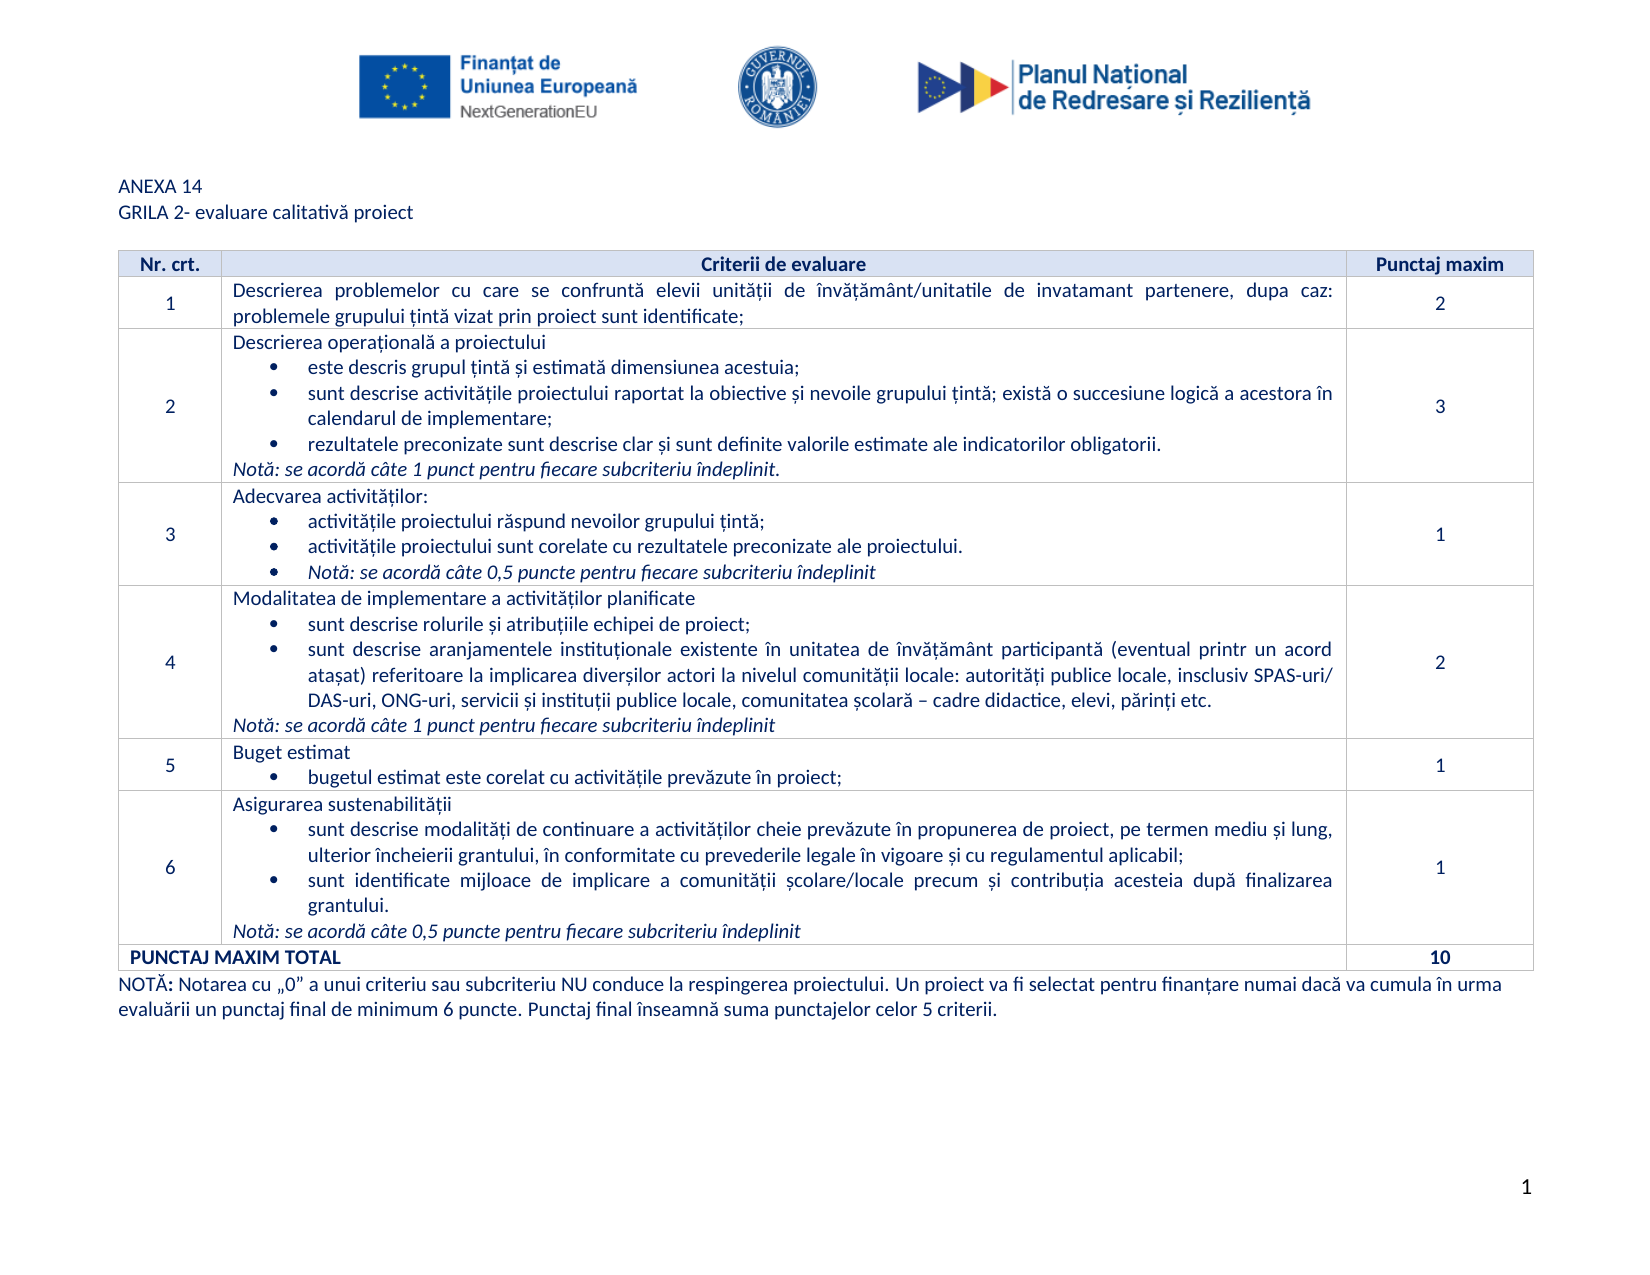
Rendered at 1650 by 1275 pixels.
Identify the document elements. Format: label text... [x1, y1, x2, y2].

table_cell 2 [1347, 586, 1533, 738]
table_cell 1 [1347, 483, 1533, 584]
table_header Punctaj maxim [1347, 251, 1533, 276]
text GRILA 2- evaluare calitativă proiect [118, 199, 1532, 224]
table_cell 6 [119, 791, 221, 943]
table_cell 1 [1347, 739, 1533, 790]
table_header Criterii de evaluare [222, 251, 1346, 276]
text NOTĂ: Notarea cu „0” a unui criteriu sau subcriteriu NU conduce la respingerea proiectului. Un proiect va fi selectat pentru finanțare numai dacă va cumula în urma evaluării un punctaj final de minimum 6 puncte. Punctaj final înseamnă suma punctajelor celor 5 criterii. [118, 971, 1532, 1022]
table_cell 3 [1347, 329, 1533, 482]
table_cell 1 [1347, 791, 1533, 943]
table_cell PUNCTAJ MAXIM TOTAL [119, 945, 1346, 970]
table_cell 3 [119, 483, 221, 584]
table_header Nr. crt. [119, 251, 221, 276]
text ANEXA 14 [118, 174, 1532, 199]
table_cell 10 [1347, 945, 1533, 970]
table_cell 1 [119, 277, 221, 328]
table_cell Buget estimat bugetul estimat este corelat cu activitățile prevăzute în proiect; [222, 739, 1346, 790]
table_cell Adecvarea activităților: activitățile proiectului răspund nevoilor grupului țintă; activitățile proiectului sunt corelate cu rezultatele preconizate ale proiectului. Notă: se acordă câte 0,5 puncte pentru fiecare subcriteriu îndeplinit [222, 483, 1346, 584]
table_cell 2 [1347, 277, 1533, 328]
table_cell Modalitatea de implementare a activităților planificate sunt descrise rolurile și atribuțiile echipei de proiect; sunt descrise aranjamentele instituționale existente în unitatea de învățământ participantă (eventual printr un acord atașat) referitoare la implicarea diverșilor actori la nivelul comunității locale: autorități publice locale, insclusiv SPAS-uri/ DAS-uri, ONG-uri, servicii și instituții publice locale, comunitatea școlară – cadre didactice, elevi, părinți etc. Notă: se acordă câte 1 punct pentru fiecare subcriteriu îndeplinit [222, 586, 1346, 738]
table_cell Asigurarea sustenabilității sunt descrise modalități de continuare a activităților cheie prevăzute în propunerea de proiect, pe termen mediu și lung, ulterior încheierii grantului, în conformitate cu prevederile legale în vigoare și cu regulamentul aplicabil; sunt identificate mijloace de implicare a comunității școlare/locale precum și contribuția acesteia după finalizarea grantului. Notă: se acordă câte 0,5 puncte pentru fiecare subcriteriu îndeplinit [222, 791, 1346, 943]
table_cell Descrierea problemelor cu care se confruntă elevii unității de învățământ/unitatile de invatamant partenere, dupa caz: problemele grupului țintă vizat prin proiect sunt identificate; [222, 277, 1346, 328]
table_cell 2 [119, 329, 221, 482]
table_cell Descrierea operațională a proiectului este descris grupul țintă și estimată dimensiunea acestuia; sunt descrise activitățile proiectului raportat la obiective și nevoile grupului țintă; există o succesiune logică a acestora în calendarul de implementare; rezultatele preconizate sunt descrise clar și sunt definite valorile estimate ale indicatorilor obligatorii. Notă: se acordă câte 1 punct pentru fiecare subcriteriu îndeplinit. [222, 329, 1346, 482]
table_cell 5 [119, 739, 221, 790]
table_cell 4 [119, 586, 221, 738]
